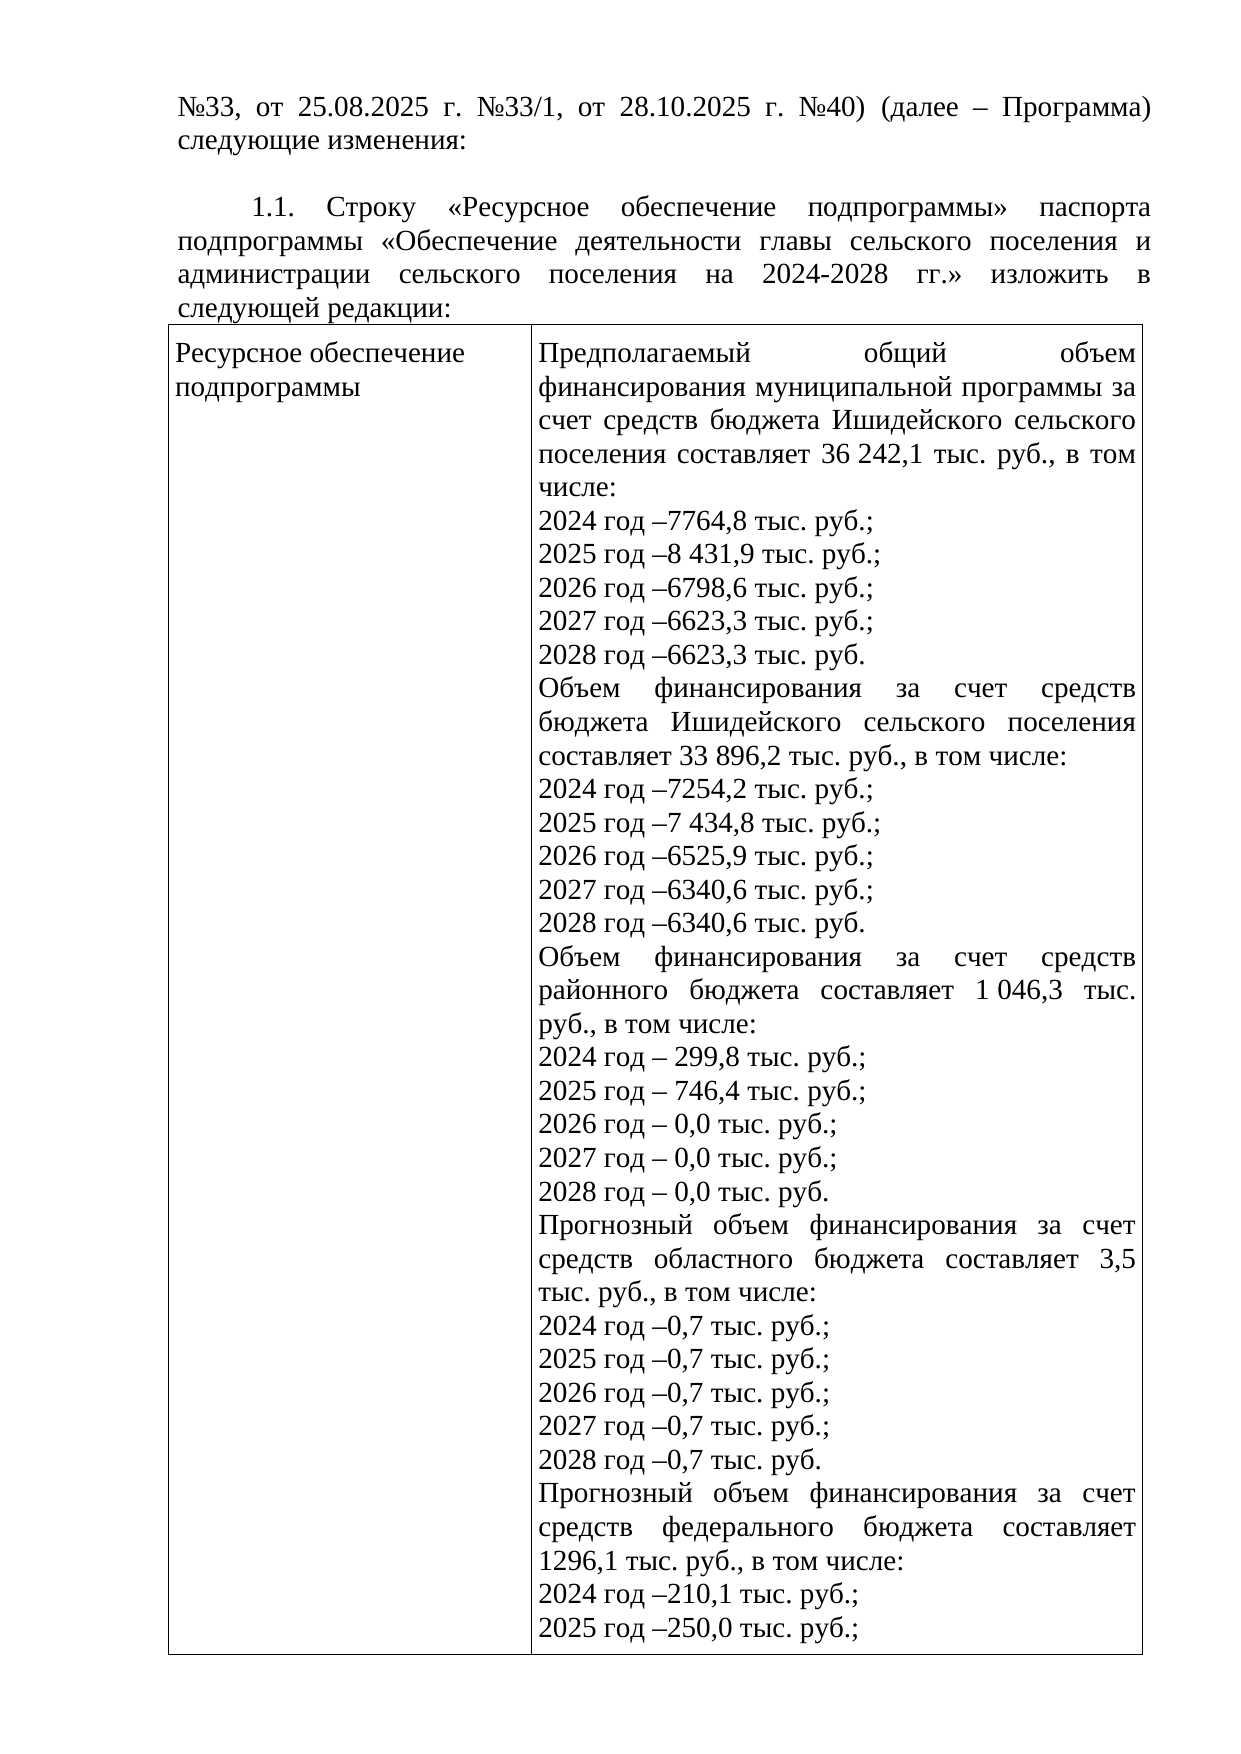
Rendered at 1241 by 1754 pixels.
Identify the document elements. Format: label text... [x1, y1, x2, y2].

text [177, 89, 1152, 156]
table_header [532, 325, 1142, 1654]
text 1.1. Строку «Ресурсное обеспечение подпрограммы» паспорта подпрограммы «Обеспечение деятельности главы сельского поселения и администрации сельского поселения на 2024-2028 гг.» изложить в следующей редакции: [177, 189, 1152, 323]
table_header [169, 325, 531, 1654]
